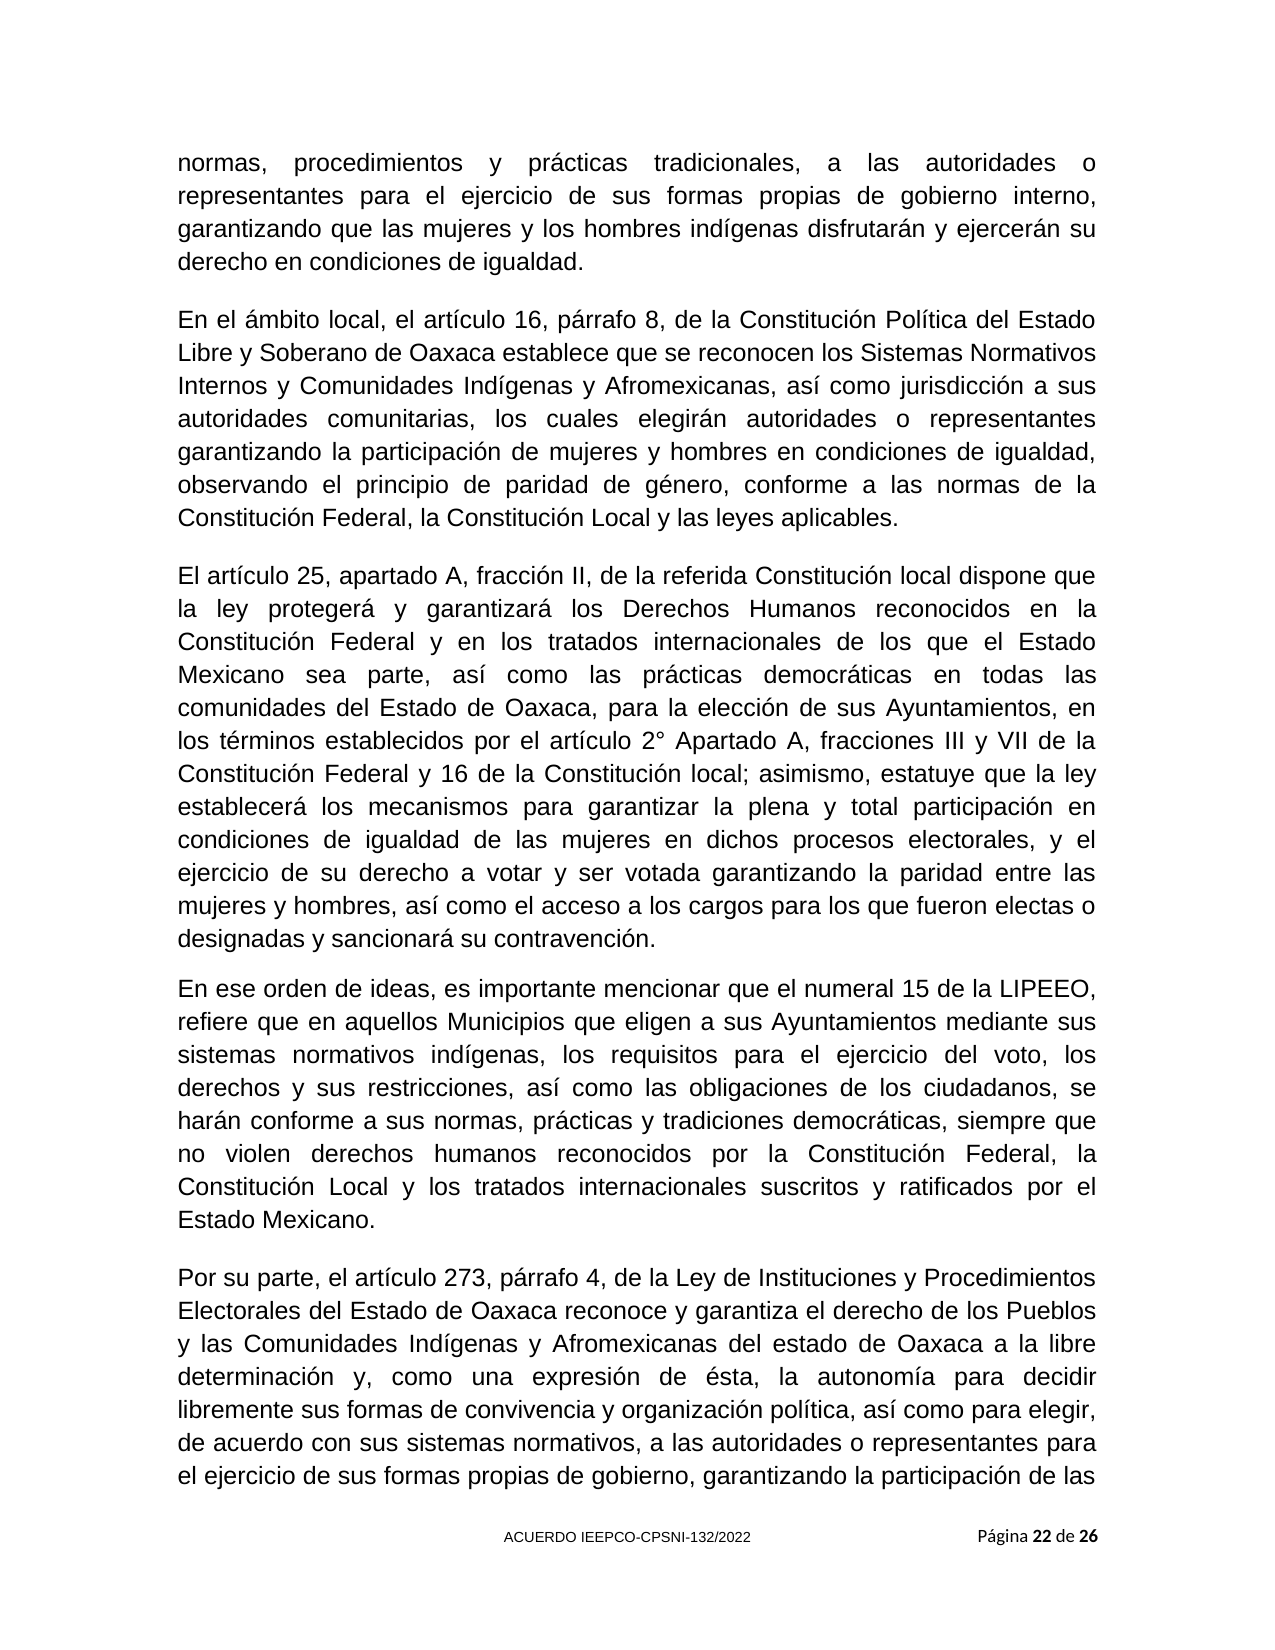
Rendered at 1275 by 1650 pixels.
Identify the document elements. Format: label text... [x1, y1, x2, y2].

text En ese orden de ideas, es importante mencionar que el numeral 15 de la LIPEEO, refiere que en aquellos Municipios que eligen a sus Ayuntamientos mediante sus sistemas normativos indígenas, los requisitos para el ejercicio del voto, los derechos y sus restricciones, así como las obligaciones de los ciudadanos, se harán conforme a sus normas, prácticas y tradiciones democráticas, siempre que no violen derechos humanos reconocidos por la Constitución Federal, la Constitución Local y los tratados internacionales suscritos y ratificados por el Estado Mexicano. [177, 974, 1098, 1234]
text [177, 1263, 1098, 1490]
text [177, 148, 1098, 275]
text El artículo 25, apartado A, fracción II, de la referida Constitución local dispone que la ley protegerá y garantizará los Derechos Humanos reconocidos en la Constitución Federal y en los tratados internacionales de los que el Estado Mexicano sea parte, así como las prácticas democráticas en todas las comunidades del Estado de Oaxaca, para la elección de sus Ayuntamientos, en los términos establecidos por el artículo 2° Apartado A, fracciones III y VII de la Constitución Federal y 16 de la Constitución local; asimismo, estatuye que la ley establecerá los mecanismos para garantizar la plena y total participación en condiciones de igualdad de las mujeres en dichos procesos electorales, y el ejercicio de su derecho a votar y ser votada garantizando la paridad entre las mujeres y hombres, así como el acceso a los cargos para los que fueron electas o designadas y sancionará su contravención. [177, 561, 1098, 953]
text En el ámbito local, el artículo 16, párrafo 8, de la Constitución Política del Estado Libre y Soberano de Oaxaca establece que se reconocen los Sistemas Normativos Internos y Comunidades Indígenas y Afromexicanas, así como jurisdicción a sus autoridades comunitarias, los cuales elegirán autoridades o representantes garantizando la participación de mujeres y hombres en condiciones de igualdad, observando el principio de paridad de género, conforme a las normas de la Constitución Federal, la Constitución Local y las leyes aplicables. [177, 305, 1098, 532]
